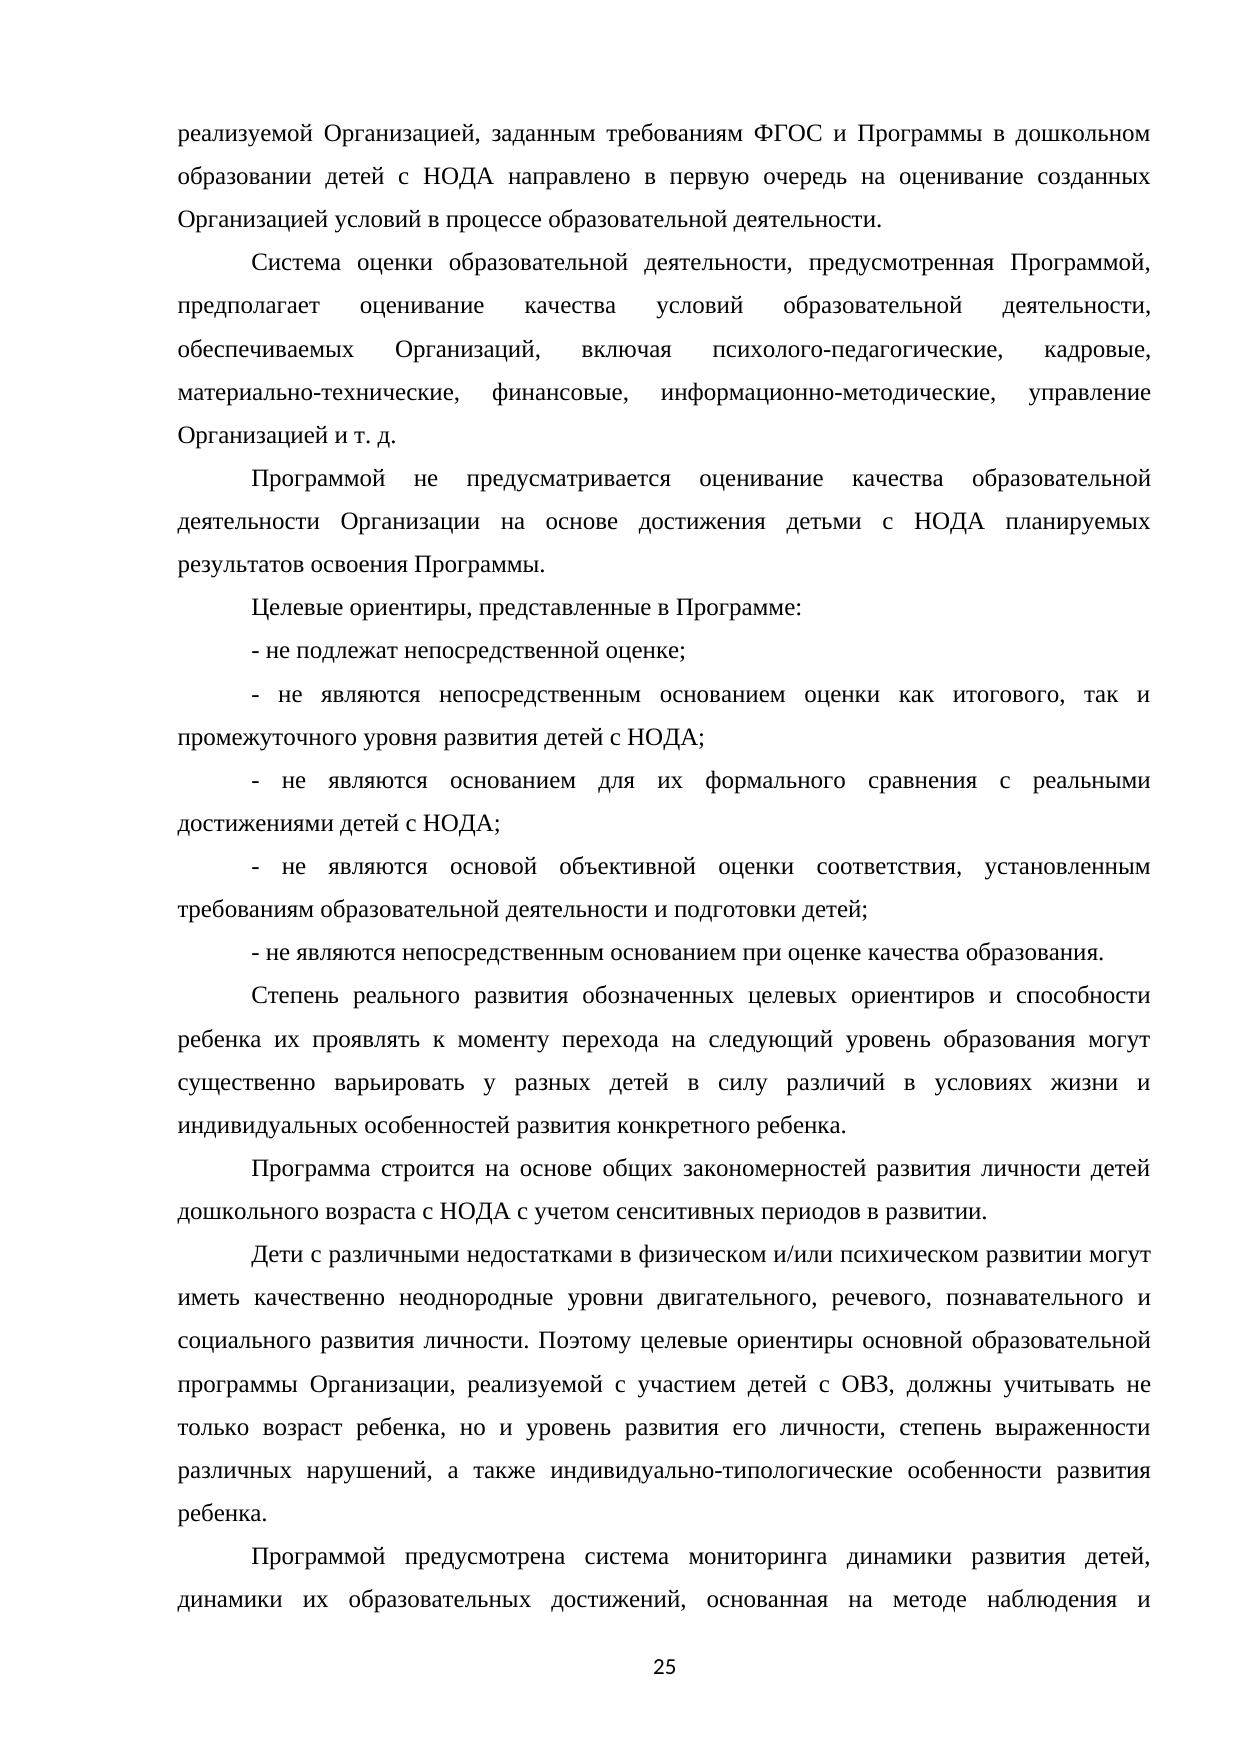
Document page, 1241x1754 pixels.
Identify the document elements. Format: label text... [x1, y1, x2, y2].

text - не являются непосредственным основанием оценки как итогового, так и промежуточного уровня развития детей с НОДА; [177, 679, 1152, 751]
text - не являются основанием для их формального сравнения с реальными достижениями детей с НОДА; [177, 765, 1152, 837]
text Дети с различными недостатками в физическом и/или психическом развитии могут иметь качественно неоднородные уровни двигательного, речевого, познавательного и социального развития личности. Поэтому целевые ориентиры основной образовательной программы Организации, реализуемой с участием детей с ОВЗ, должны учитывать не только возраст ребенка, но и уровень развития его личности, степень выраженности различных нарушений, а также индивидуально-типологические особенности развития ребенка. [177, 1239, 1152, 1527]
text Степень реального развития обозначенных целевых ориентиров и способности ребенка их проявлять к моменту перехода на следующий уровень образования могут существенно варьировать у разных детей в силу различий в условиях жизни и индивидуальных особенностей развития конкретного ребенка. [177, 981, 1152, 1139]
text Программой не предусматривается оценивание качества образовательной деятельности Организации на основе достижения детьми с НОДА планируемых результатов освоения Программы. [177, 463, 1152, 578]
text - не являются основой объективной оценки соответствия, установленным требованиям образовательной деятельности и подготовки детей; [177, 851, 1152, 923]
text Целевые ориентиры, представленные в Программе: [177, 592, 1152, 621]
text Система оценки образовательной деятельности, предусмотренная Программой, предполагает оценивание качества условий образовательной деятельности, обеспечиваемых Организаций, включая психолого-педагогические, кадровые, материально-технические, финансовые, информационно-методические, управление Организацией и т. д. [177, 247, 1152, 449]
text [177, 118, 1152, 233]
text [177, 1541, 1152, 1613]
text - не подлежат непосредственной оценке; [177, 636, 1152, 664]
text Программа строится на основе общих закономерностей развития личности детей дошкольного возраста с НОДА с учетом сенситивных периодов в развитии. [177, 1153, 1152, 1225]
text - не являются непосредственным основанием при оценке качества образования. [177, 937, 1152, 966]
